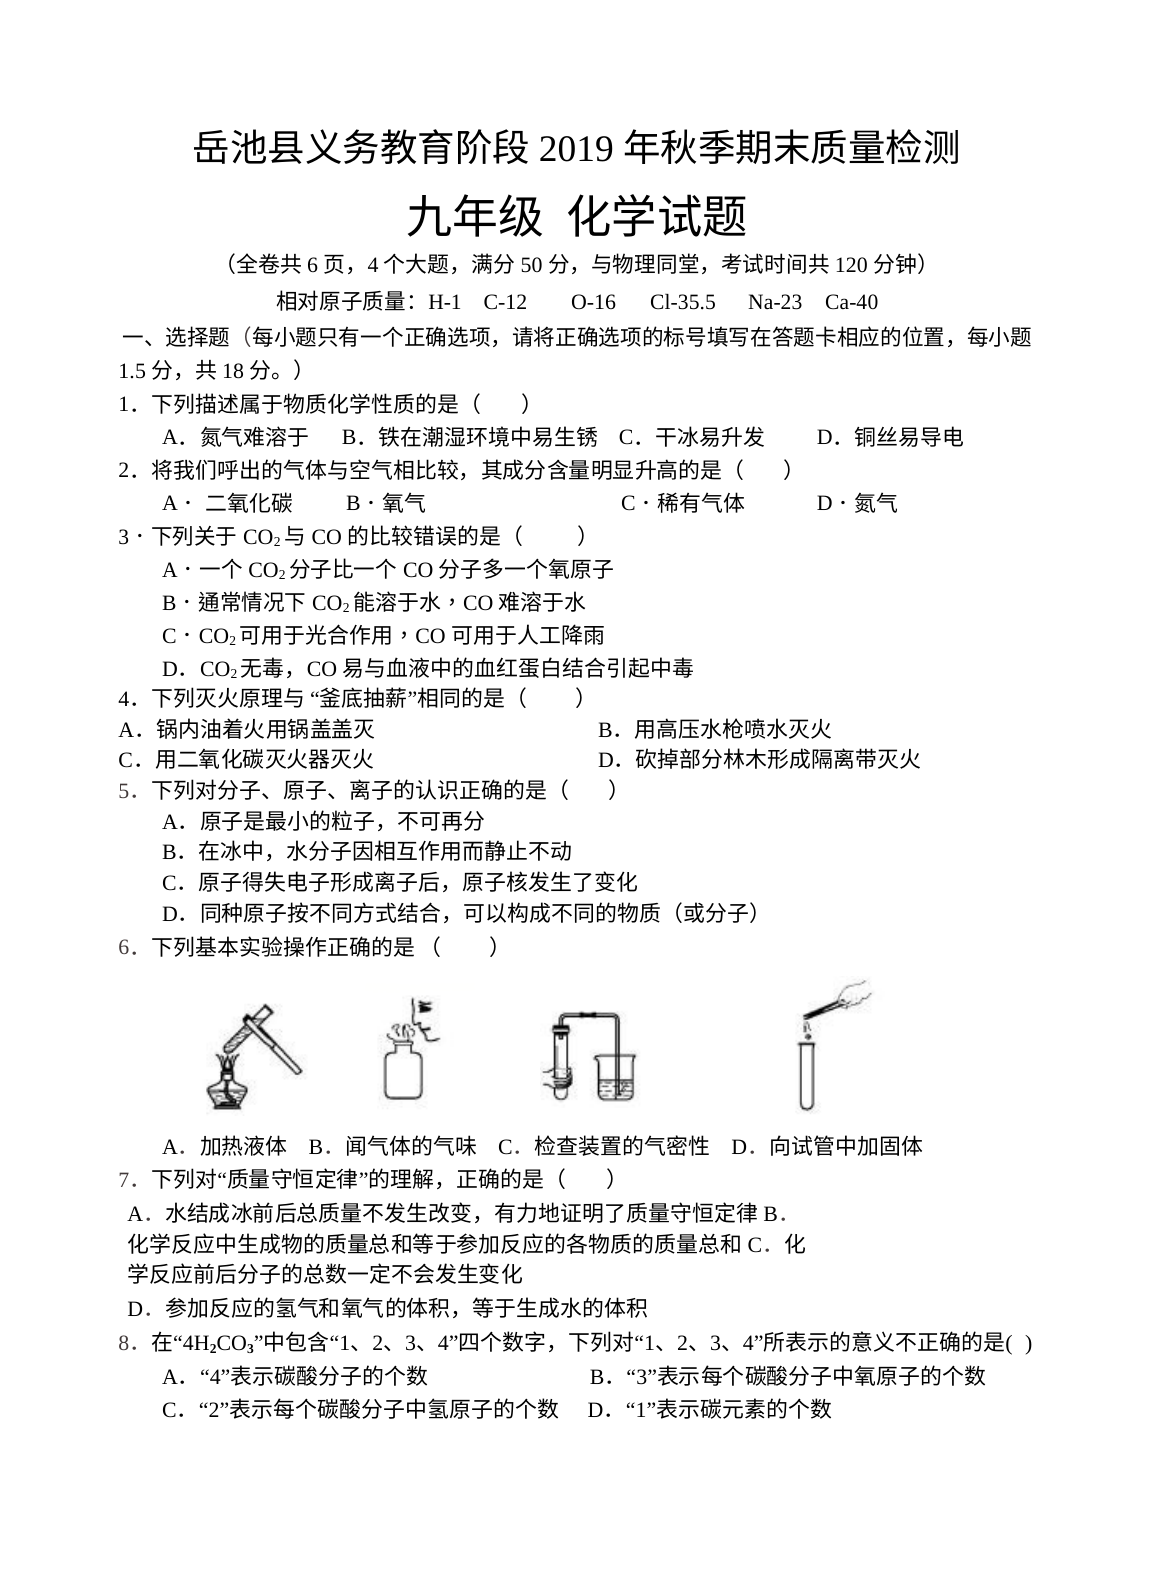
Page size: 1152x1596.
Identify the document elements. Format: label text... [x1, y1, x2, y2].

text B．通常情况下 CO2 能溶于水，CO 难溶于水 [162, 582, 1047, 616]
text B．在冰中，水分子因相互作用而静止不动 [162, 835, 775, 866]
text 8．在“4H2CO3”中包含“1、2、3、4”四个数字，下列对“1、2、3、4”所表示的意义不正确的是( ) A．“4”表示碳酸分子的个数 B．“3”表示每个碳酸分子中氧原子的个数 [118, 1328, 1041, 1391]
text A． 二氧化碳 B．氧气 C．稀有气体 D．氮气 [162, 483, 1047, 516]
text 7．下列对“质量守恒定律”的理解，正确的是（ ） [118, 1163, 818, 1194]
text A．氮气难溶于 B．铁在潮湿环境中易生锈 C．干冰易升发 D．铜丝易导电 [162, 417, 1047, 450]
text D．CO2 无毒，CO 易与血液中的血红蛋白结合引起中毒 [162, 649, 1047, 682]
text C．CO2 可用于光合作用，CO 可用于人工降雨 [162, 616, 1047, 649]
text A．水结成冰前后总质量不发生改变，有力地证明了质量守恒定律 B．化学反应中生成物的质量总和等于参加反应的各物质的质量总和 C．化学反应前后分子的总数一定不会发生变化 [127, 1197, 818, 1289]
text 1．下列描述属于物质化学性质的是（ ） [118, 384, 1047, 417]
text 6．下列基本实验操作正确的是 （ ） [118, 927, 1047, 960]
text C．原子得失电子形成离子后，原子核发生了变化 [162, 866, 775, 896]
text C．“2”表示每个碳酸分子中氢原子的个数 D．“1”表示碳元素的个数 [162, 1391, 1047, 1422]
text 九年级 化学试题 [398, 171, 755, 245]
text C．用二氧化碳灭火器灭火 D．砍掉部分林木形成隔离带灭火 [118, 744, 928, 773]
text 岳池县义务教育阶段 2019 年秋季期末质量检测 [186, 121, 967, 171]
text 3．下列关于 CO2 与 CO 的比较错误的是（ ） [118, 516, 1047, 549]
text A．锅内油着火用锅盖盖灭 B．用高压水枪喷水灭火 [118, 714, 928, 743]
text A．加热液体 B．闻气体的气味 C．检查装置的气密性 D．向试管中加固体 [162, 1129, 1047, 1160]
picture [783, 976, 886, 1119]
text D．参加反应的氢气和氧气的体积，等于生成水的体积 [127, 1292, 818, 1323]
picture [540, 986, 664, 1108]
picture [194, 979, 311, 1116]
text 相对原子质量：H-1 C-12 O-16 Cl-35.5 Na-23 Ca-40 [115, 284, 1038, 315]
text 5．下列对分子、原子、离子的认识正确的是（ ） [118, 773, 1047, 804]
text A．原子是最小的粒子，不可再分 [162, 804, 775, 835]
text 2．将我们呼出的气体与空气相比较，其成分含量明显升高的是（ ） [118, 450, 1047, 483]
text A．一个 CO2 分子比一个 CO 分子多一个氧原子 [162, 549, 1047, 582]
text 4．下列灭火原理与 “釜底抽薪”相同的是（ ） [118, 683, 928, 712]
text （全卷共 6 页，4 个大题，满分 50 分，与物理同堂，考试时间共 120 分钟） [115, 247, 1038, 279]
text 1.5 分，共 18 分。） [118, 354, 1047, 384]
text 一、选择题（每小题只有一个正确选项，请将正确选项的标号填写在答题卡相应的位置，每小题 [115, 320, 1038, 352]
picture [365, 983, 475, 1111]
text D．同种原子按不同方式结合，可以构成不同的物质（或分子） [162, 896, 775, 927]
